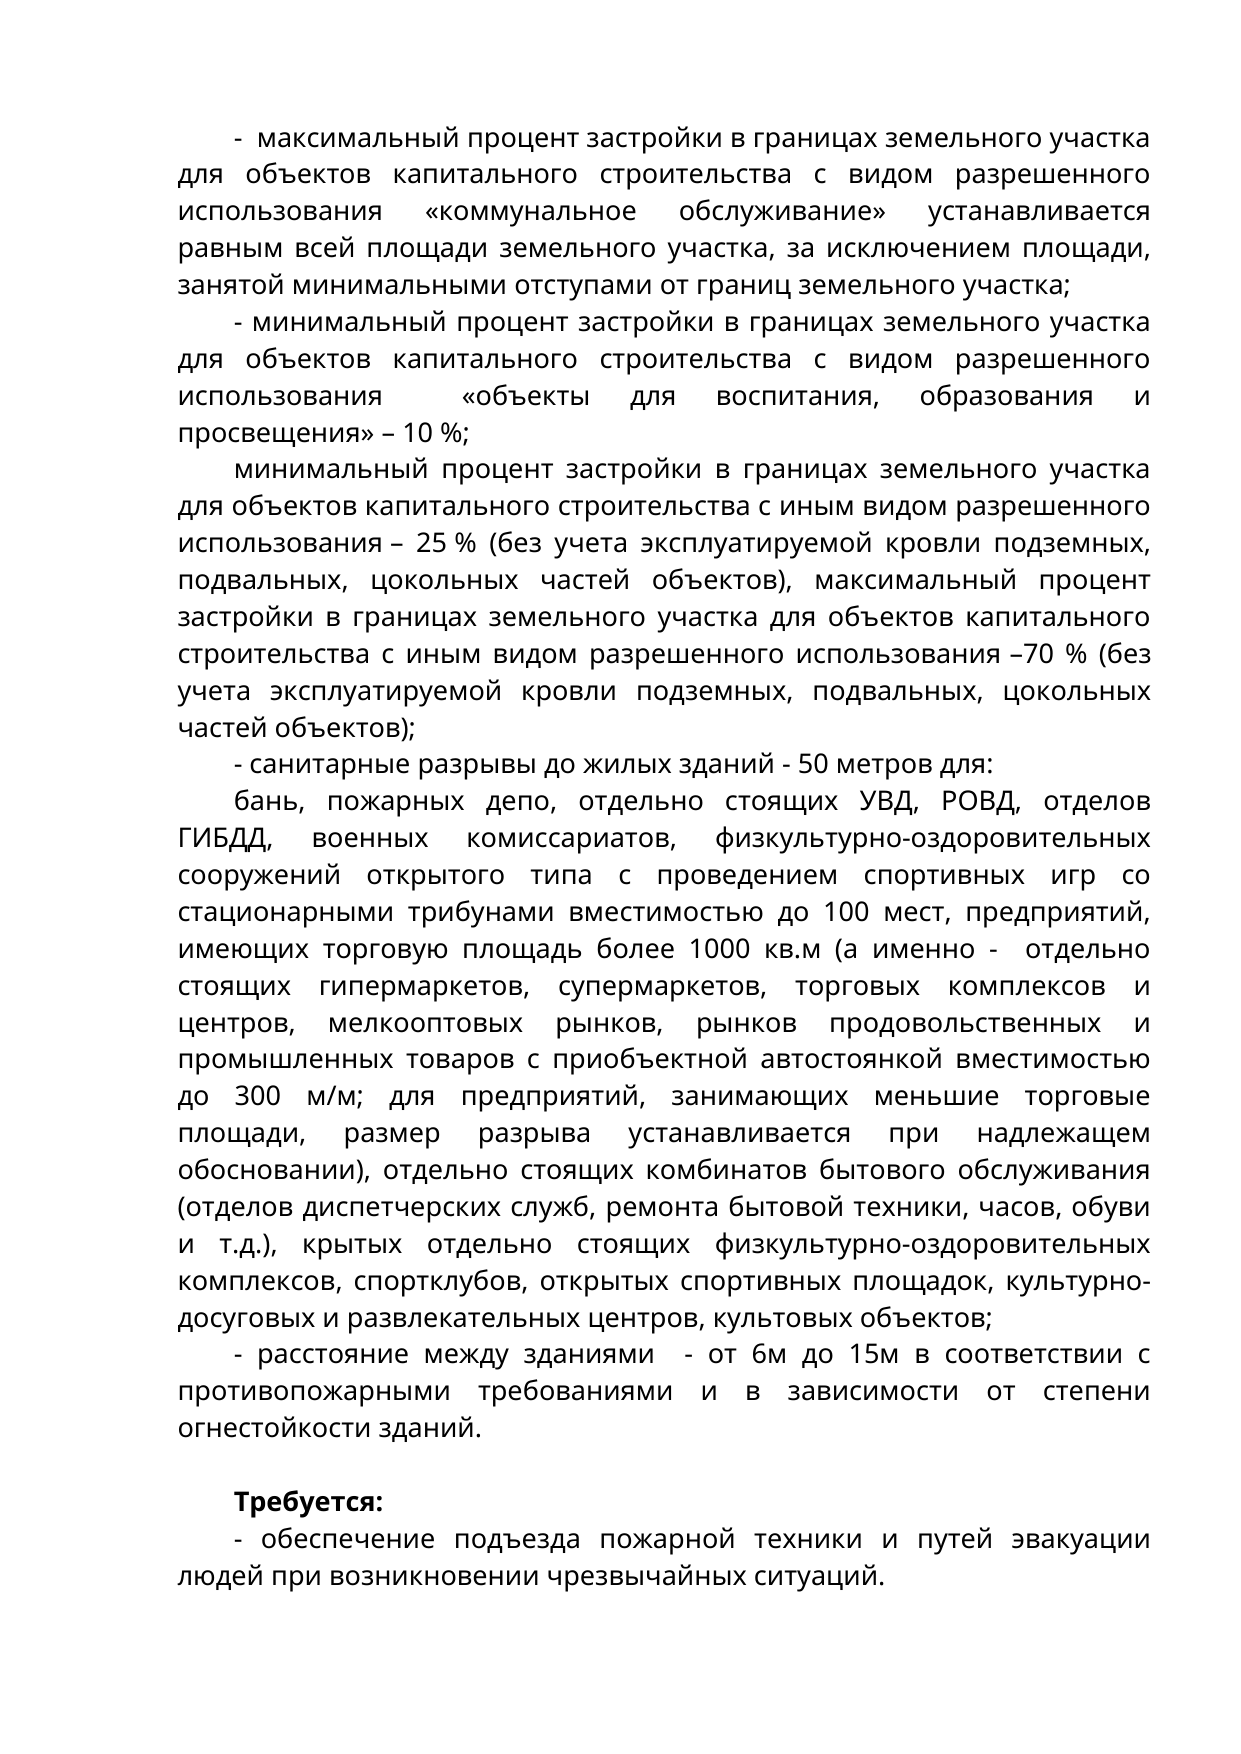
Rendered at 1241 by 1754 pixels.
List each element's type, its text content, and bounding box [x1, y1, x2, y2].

text - расстояние между зданиями - от 6м до 15м в соответствии с противопожарными требованиями и в зависимости от степени огнестойкости зданий. [177, 1335, 1152, 1446]
text бань, пожарных депо, отдельно стоящих УВД, РОВД, отделов ГИБДД, военных комиссариатов, физкультурно-оздоровительных сооружений открытого типа с проведением спортивных игр со стационарными трибунами вместимостью до 100 мест, предприятий, имеющих торговую площадь более 1000 кв.м (а именно - отдельно стоящих гипермаркетов, супермаркетов, торговых комплексов и центров, мелкооптовых рынков, рынков продовольственных и промышленных товаров с приобъектной автостоянкой вместимостью до 300 м/м; для предприятий, занимающих меньшие торговые площади, размер разрыва устанавливается при надлежащем обосновании), отдельно стоящих комбинатов бытового обслуживания (отделов диспетчерских служб, ремонта бытовой техники, часов, обуви и т.д.), крытых отдельно стоящих физкультурно-оздоровительных комплексов, спортклубов, открытых спортивных площадок, культурно-досуговых и развлекательных центров, культовых объектов; [177, 782, 1152, 1335]
text - обеспечение подъезда пожарной техники и путей эвакуации людей при возникновении чрезвычайных ситуаций. [177, 1519, 1152, 1593]
text - максимальный процент застройки в границах земельного участка для объектов капитального строительства с видом разрешенного использования «коммунальное обслуживание» устанавливается равным всей площади земельного участка, за исключением площади, занятой минимальными отступами от границ земельного участка; [177, 118, 1152, 302]
text - санитарные разрывы до жилых зданий - для: [177, 745, 1152, 782]
text минимальный процент застройки в границах земельного участка для объектов капитального строительства с иным видом разрешенного использования – 25 % (без учета эксплуатируемой кровли подземных, подвальных, цокольных частей объектов), максимальный процент застройки в границах земельного участка для объектов капитального строительства с иным видом разрешенного использования –70 % (без учета эксплуатируемой кровли подземных, подвальных, цокольных частей объектов); [177, 450, 1152, 745]
text - минимальный процент застройки в границах земельного участка для объектов капитального строительства с видом разрешенного использования «объекты для воспитания, образования и просвещения» – 10 %; [177, 302, 1152, 450]
text Требуется: [177, 1482, 1152, 1519]
